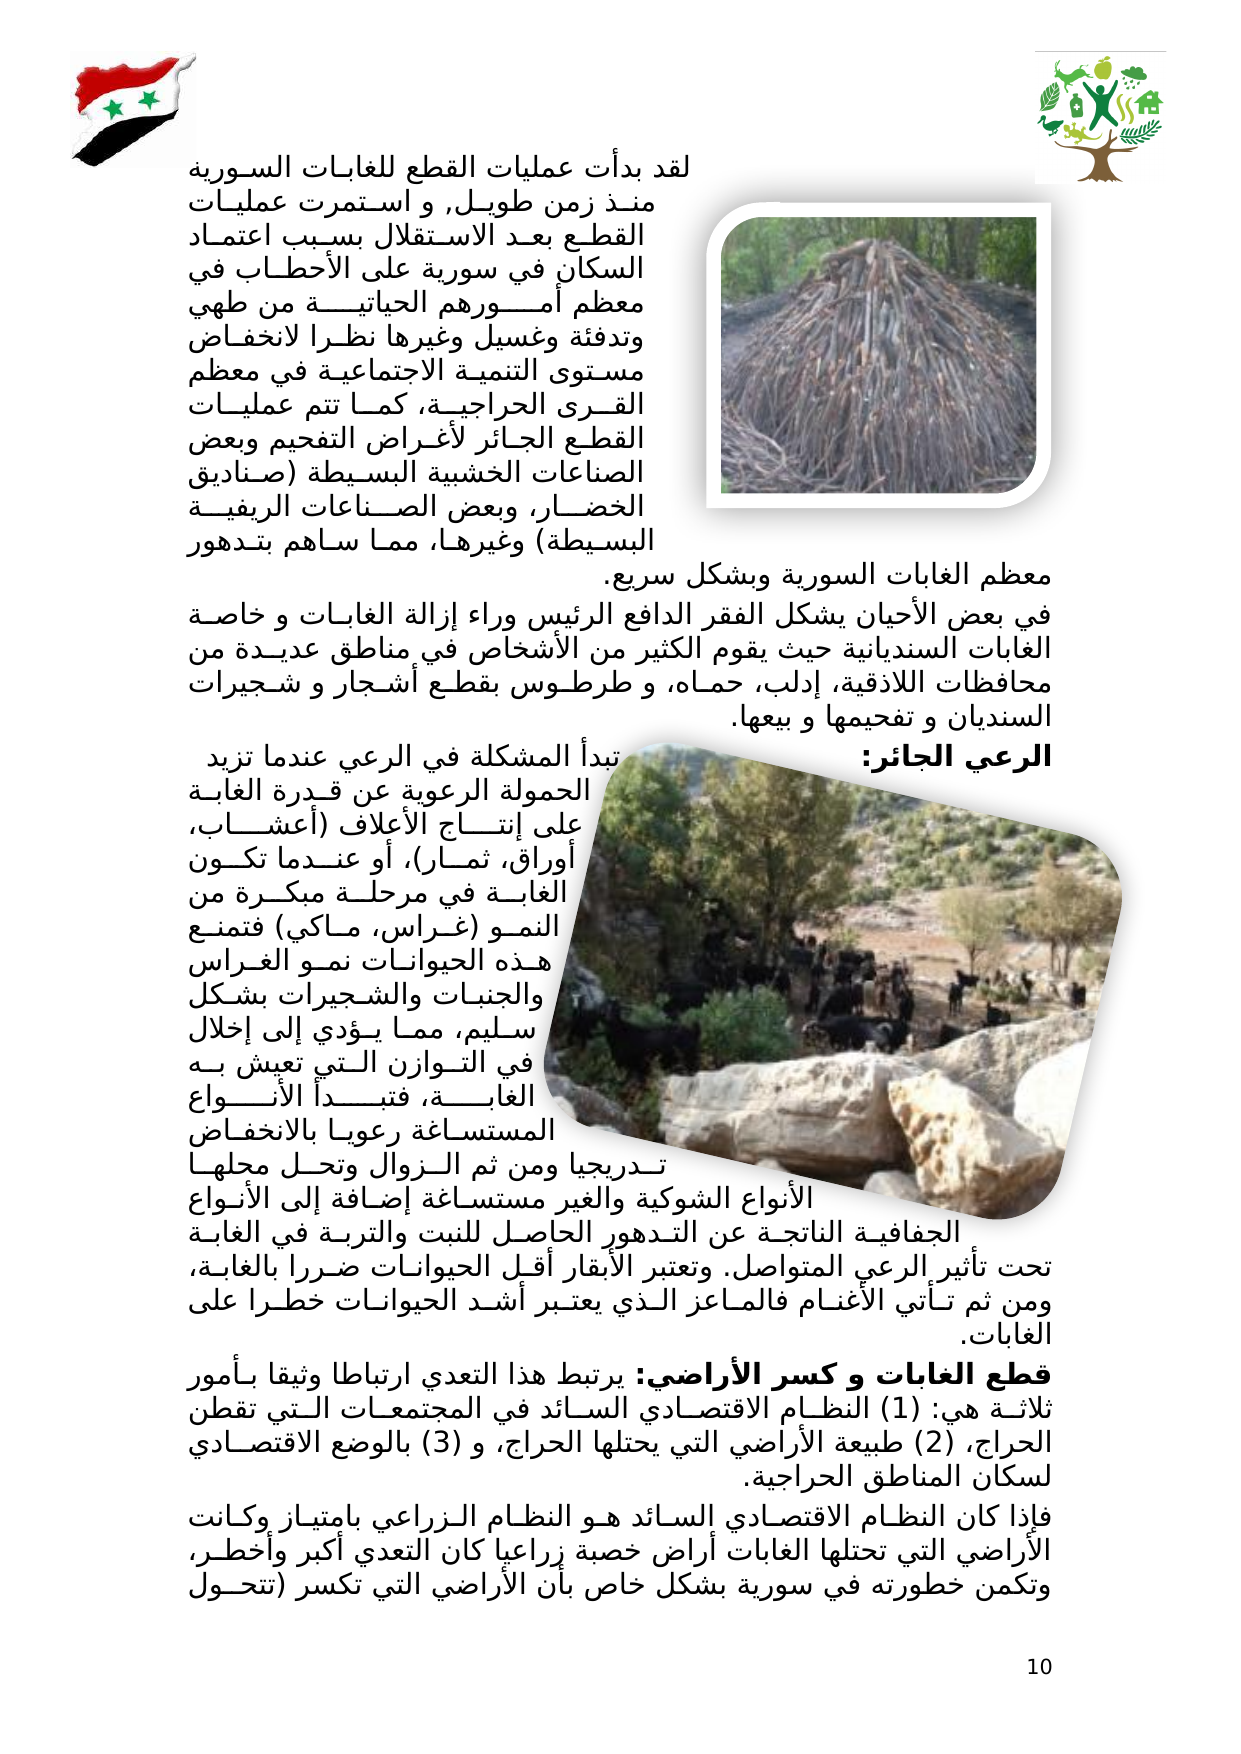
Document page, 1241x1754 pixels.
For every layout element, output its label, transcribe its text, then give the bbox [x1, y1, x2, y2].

text في بعض الأحيان يشكل الفقر الدافع الرئيس وراء إزالة الغابات و خاصة الغابات السنديانية حيث يقوم الكثير من الأشخاص في مناطق عديدة من محافظات اللاذقية، إدلب، حماه، و طرطوس بقطع أشجار و شجيرات السنديان و تفحيمها و بيعها. [187, 598, 1053, 733]
text لقد بدأت عمليات القطع للغابات السورية منذ زمن طويل, و استمرت عمليات القطع بعد الاستقلال بسبب اعتماد السكان في سورية على الأحطاب في معظم أمورهم الحياتية من طهي وتدفئة وغسيل وغيرها نظرا لانخفاض مستوى التنمية الاجتماعية في معظم القرى الحراجية، كما تتم عمليات القطع الجائر لأغراض التفحيم وبعض الصناعات الخشبية البسيطة (صناديق الخضار، وبعض الصناعات الريفية البسيطة) وغيرها، مما ساهم بتدهور معظم الغابات السورية وبشكل سريع. [187, 150, 1053, 591]
text قطع الغابات و كسر الأراضي: يرتبط هذا التعدي ارتباطا وثيقا بأمور ثلاثة هي: (1) النظام الاقتصادي السائد في المجتمعات التي تقطن الحراج، (2) طبيعة الأراضي التي يحتلها الحراج، و (3) بالوضع الاقتصادي لسكان المناطق الحراجية. [187, 1357, 1053, 1493]
text الرعي الجائر: تبدأ المشكلة في الرعي عندما تزيد الحمولة الرعوية عن قدرة الغابة على إنتاج الأعلاف (أعشاب، أوراق، ثمار)، أو عندما تكون الغابة في مرحلة مبكرة من النمو (غراس، ماكي) فتمنع هذه الحيوانات نمو الغراس والجنبات والشجيرات بشكل سليم، مما يؤدي إلى إخلال في التوازن التي تعيش به الغابة، فتبدأ الأنواع المستساغة رعويا بالانخفاض تدريجيا ومن ثم الزوال وتحل محلها الأنواع الشوكية والغير مستساغة إضافة إلى الأنواع الجفافية الناتجة عن التدهور الحاصل للنبت والتربة في الغابة تحت تأثير الرعي المتواصل. وتعتبر الأبقار أقل الحيوانات ضررا بالغابة، ومن ثم تأتي الأغنام فالماعز الذي يعتبر أشد الحيوانات خطرا على الغابات. [187, 740, 1053, 1351]
picture [1053, 829, 1122, 1189]
picture [1035, 51, 1167, 183]
picture [70, 51, 197, 168]
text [187, 1499, 1053, 1601]
